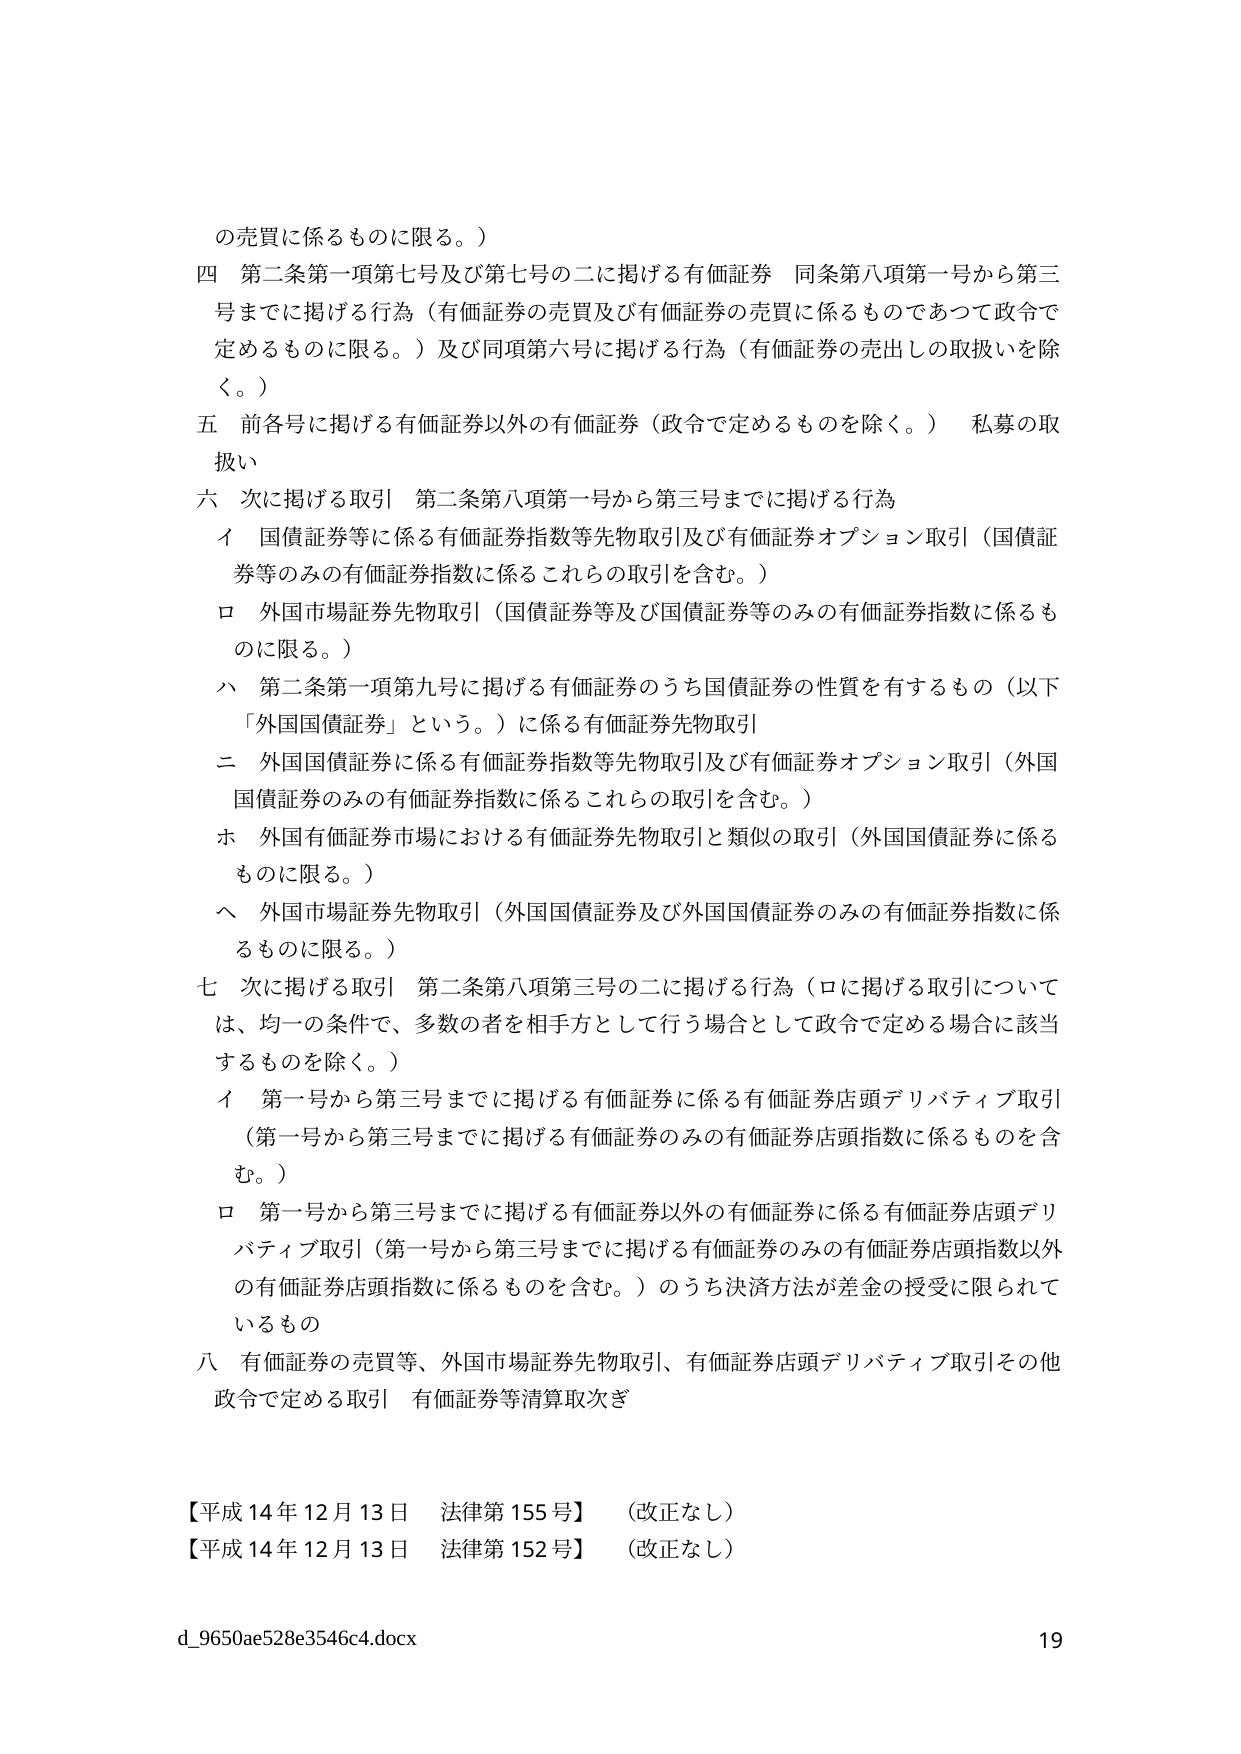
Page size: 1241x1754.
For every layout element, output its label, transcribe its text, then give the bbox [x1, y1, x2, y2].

text ロ 外国市場証券先物取引（国債証券等及び国債証券等のみの有価証券指数に係るものに限る。） [215, 592, 1063, 667]
text ホ 外国有価証券市場における有価証券先物取引と類似の取引（外国国債証券に係るものに限る。） [215, 817, 1063, 892]
text 七 次に掲げる取引 第二条第八項第三号の二に掲げる行為（ロに掲げる取引については、均一の条件で、多数の者を相手方として行う場合として政令で定める場合に該当するものを除く。） [196, 967, 1063, 1079]
text 【平成14年12月13日 法律第152号】 （改正なし） [177, 1529, 1063, 1567]
text ニ 外国国債証券に係る有価証券指数等先物取引及び有価証券オプション取引（外国国債証券のみの有価証券指数に係るこれらの取引を含む。） [215, 742, 1063, 817]
text ヘ 外国市場証券先物取引（外国国債証券及び外国国債証券のみの有価証券指数に係るものに限る。） [215, 892, 1063, 967]
text ハ 第二条第一項第九号に掲げる有価証券のうち国債証券の性質を有するもの（以下「外国国債証券」という。）に係る有価証券先物取引 [215, 667, 1063, 742]
text 八 有価証券の売買等、外国市場証券先物取引、有価証券店頭デリバティブ取引その他政令で定める取引 有価証券等清算取次ぎ [196, 1342, 1063, 1417]
text 【平成14年12月13日 法律第155号】 （改正なし） [177, 1492, 1063, 1529]
text イ 国債証券等に係る有価証券指数等先物取引及び有価証券オプション取引（国債証券等のみの有価証券指数に係るこれらの取引を含む。） [215, 517, 1063, 592]
text ロ 第一号から第三号までに掲げる有価証券以外の有価証券に係る有価証券店頭デリバティブ取引（第一号から第三号までに掲げる有価証券のみの有価証券店頭指数以外の有価証券店頭指数に係るものを含む。）のうち決済方法が差金の授受に限られているもの [215, 1192, 1063, 1342]
text 六 次に掲げる取引 第二条第八項第一号から第三号までに掲げる行為 [196, 479, 1063, 517]
text イ 第一号から第三号までに掲げる有価証券に係る有価証券店頭デリバティブ取引（第一号から第三号までに掲げる有価証券のみの有価証券店頭指数に係るものを含む。） [215, 1079, 1063, 1192]
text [196, 217, 1063, 254]
text 四 第二条第一項第七号及び第七号の二に掲げる有価証券 同条第八項第一号から第三号までに掲げる行為（有価証券の売買及び有価証券の売買に係るものであつて政令で定めるものに限る。）及び同項第六号に掲げる行為（有価証券の売出しの取扱いを除く。） [196, 254, 1063, 404]
text 五 前各号に掲げる有価証券以外の有価証券（政令で定めるものを除く。） 私募の取扱い [196, 404, 1063, 479]
